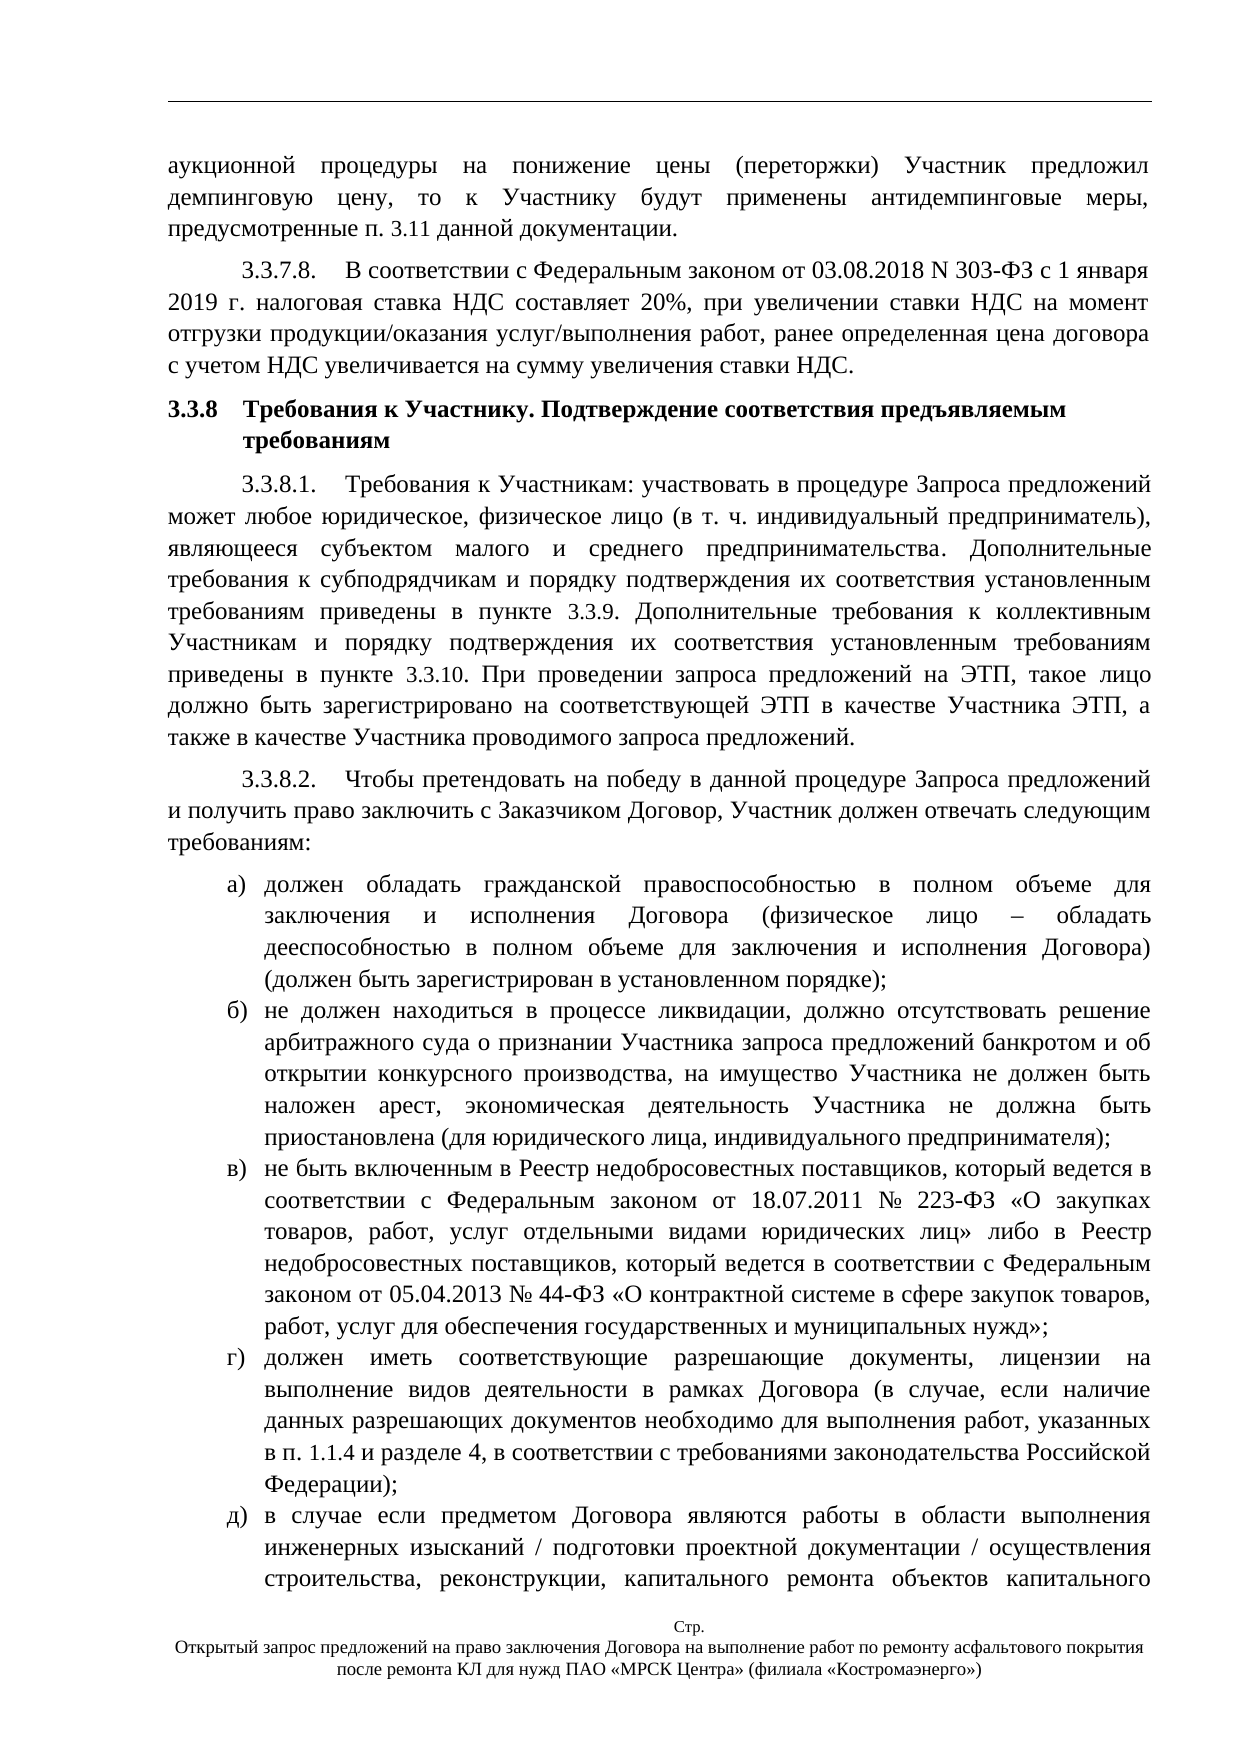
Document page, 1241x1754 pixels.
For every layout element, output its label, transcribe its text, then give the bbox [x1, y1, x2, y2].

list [227, 1500, 1152, 1592]
subtitle Требования к Участнику. Подтверждение соответствия предъявляемым требованиям [168, 394, 1152, 454]
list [168, 150, 1150, 242]
list должен обладать гражданской правоспособностью в полном объеме для заключения и исполнения Договора (физическое лицо – обладать дееспособностью в полном объеме для заключения и исполнения Договора) (должен быть зарегистрирован в установленном порядке); [227, 869, 1152, 992]
list должен иметь соответствующие разрешающие документы, лицензии на выполнение видов деятельности в рамках Договора (в случае, если наличие данных разрешающих документов необходимо для выполнения работ, указанных в п. 1.1.4 и разделе 4, в соответствии с требованиями законодательства Российской Федерации); [227, 1342, 1152, 1497]
list В соответствии с Федеральным законом от 03.08.2018 N 303-ФЗ с 1 января 2019 г. налоговая ставка НДС составляет 20%, при увеличении ставки НДС на момент отгрузки продукции/оказания услуг/выполнения работ, ранее определенная цена договора с учетом НДС увеличивается на сумму увеличения ставки НДС. [168, 255, 1150, 378]
list не должен находиться в процессе ликвидации, должно отсутствовать решение арбитражного суда о признании Участника запроса предложений банкротом и об открытии конкурсного производства, на имущество Участника не должен быть наложен арест, экономическая деятельность Участника не должна быть приостановлена (для юридического лица, индивидуального предпринимателя); [227, 995, 1152, 1150]
list Требования к Участникам: участвовать в процедуре Запроса предложений может любое юридическое, физическое лицо (в т. ч. индивидуальный предприниматель), являющееся субъектом малого и среднего предпринимательства. Дополнительные требования к субподрядчикам и порядку подтверждения их соответствия установленным требованиям приведены в пункте 3.3.9. Дополнительные требования к коллективным Участникам и порядку подтверждения их соответствия установленным требованиям приведены в пункте 3.3.10. При проведении запроса предложений на ЭТП, такое лицо должно быть зарегистрировано на соответствующей ЭТП в качестве Участника ЭТП, а также в качестве Участника проводимого запроса предложений. [168, 469, 1152, 751]
list не быть включенным в Реестр недобросовестных поставщиков, который ведется в соответствии с Федеральным законом от 18.07.2011 № 223-ФЗ «О закупках товаров, работ, услуг отдельными видами юридических лиц» либо в Реестр недобросовестных поставщиков, который ведется в соответствии с Федеральным законом от 05.04.2013 № 44-ФЗ «О контрактной системе в сфере закупок товаров, работ, услуг для обеспечения государственных и муниципальных нужд»; [227, 1153, 1152, 1340]
list Чтобы претендовать на победу в данной процедуре Запроса предложений и получить право заключить с Заказчиком Договор, Участник должен отвечать следующим требованиям: [168, 764, 1152, 856]
